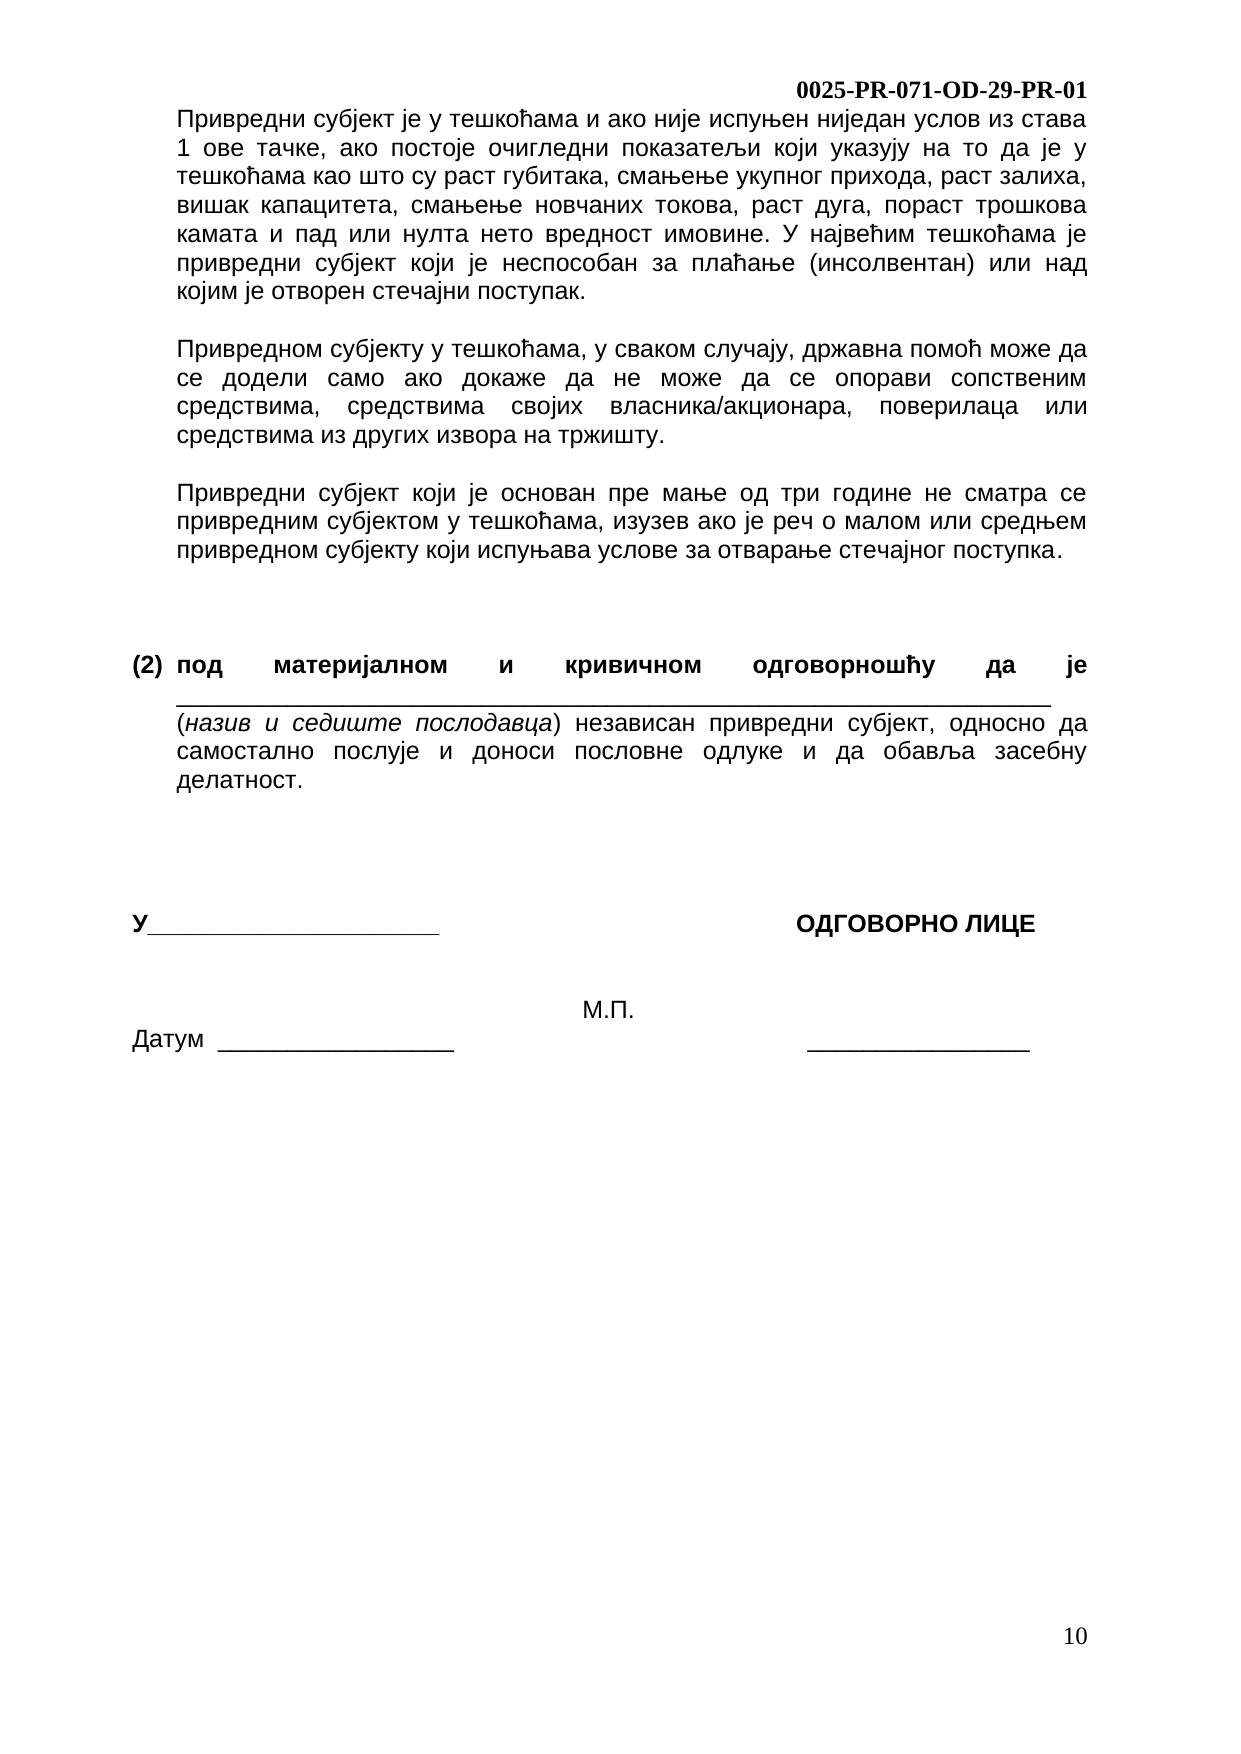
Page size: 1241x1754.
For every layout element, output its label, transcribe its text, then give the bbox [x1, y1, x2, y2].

text Привредни субјект који је основан пре мање од три године не сматра се привредним субјектом у тешкоћама, изузев ако је реч о малом или средњем привредном субјекту који испуњава услове за отварање стечајног поступка. [176, 477, 1088, 564]
list под материјалном и кривичном одговорношћу да је _______________________________________________________________ (назив и седиште послодавца) независан привредни субјект, односно да самостално послује и доноси пословне одлуке и да обавља засебну делатност. [132, 650, 1088, 794]
text Привредном субјекту у тешкоћама, у сваком случају, државна помоћ може да се додели само ако докаже да не може да се опорави сопственим средствима, средствима својих власника/акционара, поверилаца или средствима из других извора на тржишту. [176, 334, 1088, 449]
text М.П. [582, 937, 1088, 1024]
text Датум _________________ ________________ [132, 1024, 1088, 1052]
text Привредни субјект је у тешкоћама и ако није испуњен ниједан услов из става 1 oве тачке, ако постоје очигледни показатељи који указују на то да је у тешкоћама као што су раст губитака, смањење укупног прихода, раст залиха, вишак капацитета, смањење новчаних токова, раст дуга, пораст трошкова камата и пад или нулта нето вредност имовине. У највећим тешкоћама је привредни субјект који је неспособан за плаћање (инсолвентан) или над којим је отворен стечајни поступак. [176, 104, 1088, 305]
text У_____________________ ОДГОВОРНО ЛИЦЕ [132, 909, 1088, 937]
